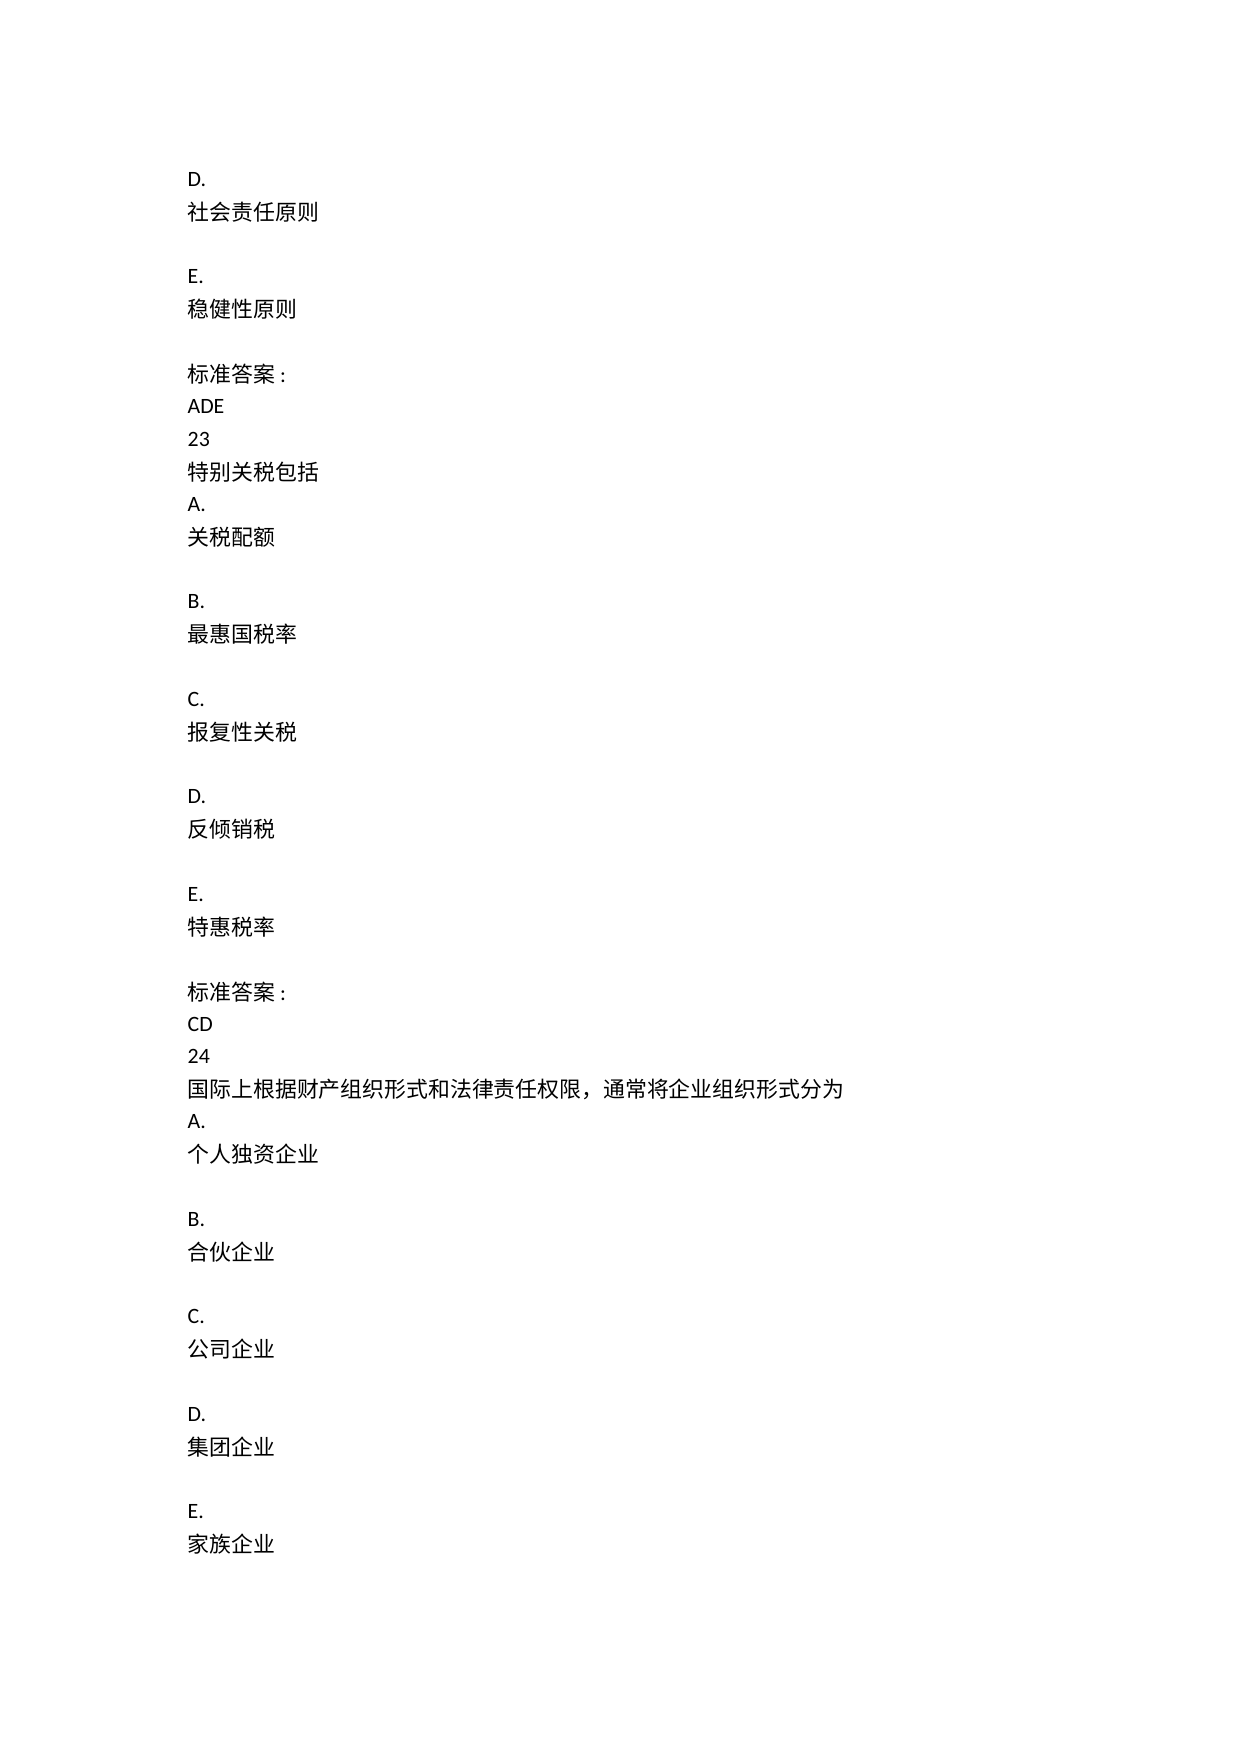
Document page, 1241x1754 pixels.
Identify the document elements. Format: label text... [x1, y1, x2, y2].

text A. [187, 1104, 1053, 1137]
text 家族企业 [187, 1527, 1053, 1559]
text E. [187, 877, 1053, 909]
text 稳健性原则 [187, 292, 1053, 324]
text E. [187, 1494, 1053, 1527]
text 标准答案 : [187, 357, 1053, 389]
text D. [187, 1397, 1053, 1429]
text 公司企业 [187, 1332, 1053, 1364]
text B. [187, 1202, 1053, 1234]
text C. [187, 682, 1053, 714]
text E. [187, 259, 1053, 292]
text 关税配额 [187, 519, 1053, 552]
text 集团企业 [187, 1429, 1053, 1462]
text 个人独资企业 [187, 1137, 1053, 1169]
text 特惠税率 [187, 909, 1053, 942]
text A. [187, 487, 1053, 519]
text CD [187, 1007, 1053, 1039]
text 国际上根据财产组织形式和法律责任权限，通常将企业组织形式分为 [187, 1072, 1053, 1104]
text 报复性关税 [187, 714, 1053, 747]
text C. [187, 1299, 1053, 1332]
text D. [187, 162, 1053, 194]
text 合伙企业 [187, 1234, 1053, 1267]
text 特别关税包括 [187, 454, 1053, 487]
text ADE [187, 389, 1053, 422]
text 23 [187, 422, 1053, 454]
text 社会责任原则 [187, 194, 1053, 227]
text 最惠国税率 [187, 617, 1053, 649]
text 24 [187, 1039, 1053, 1072]
text 反倾销税 [187, 812, 1053, 844]
text D. [187, 779, 1053, 812]
text B. [187, 584, 1053, 617]
text 标准答案 : [187, 974, 1053, 1007]
